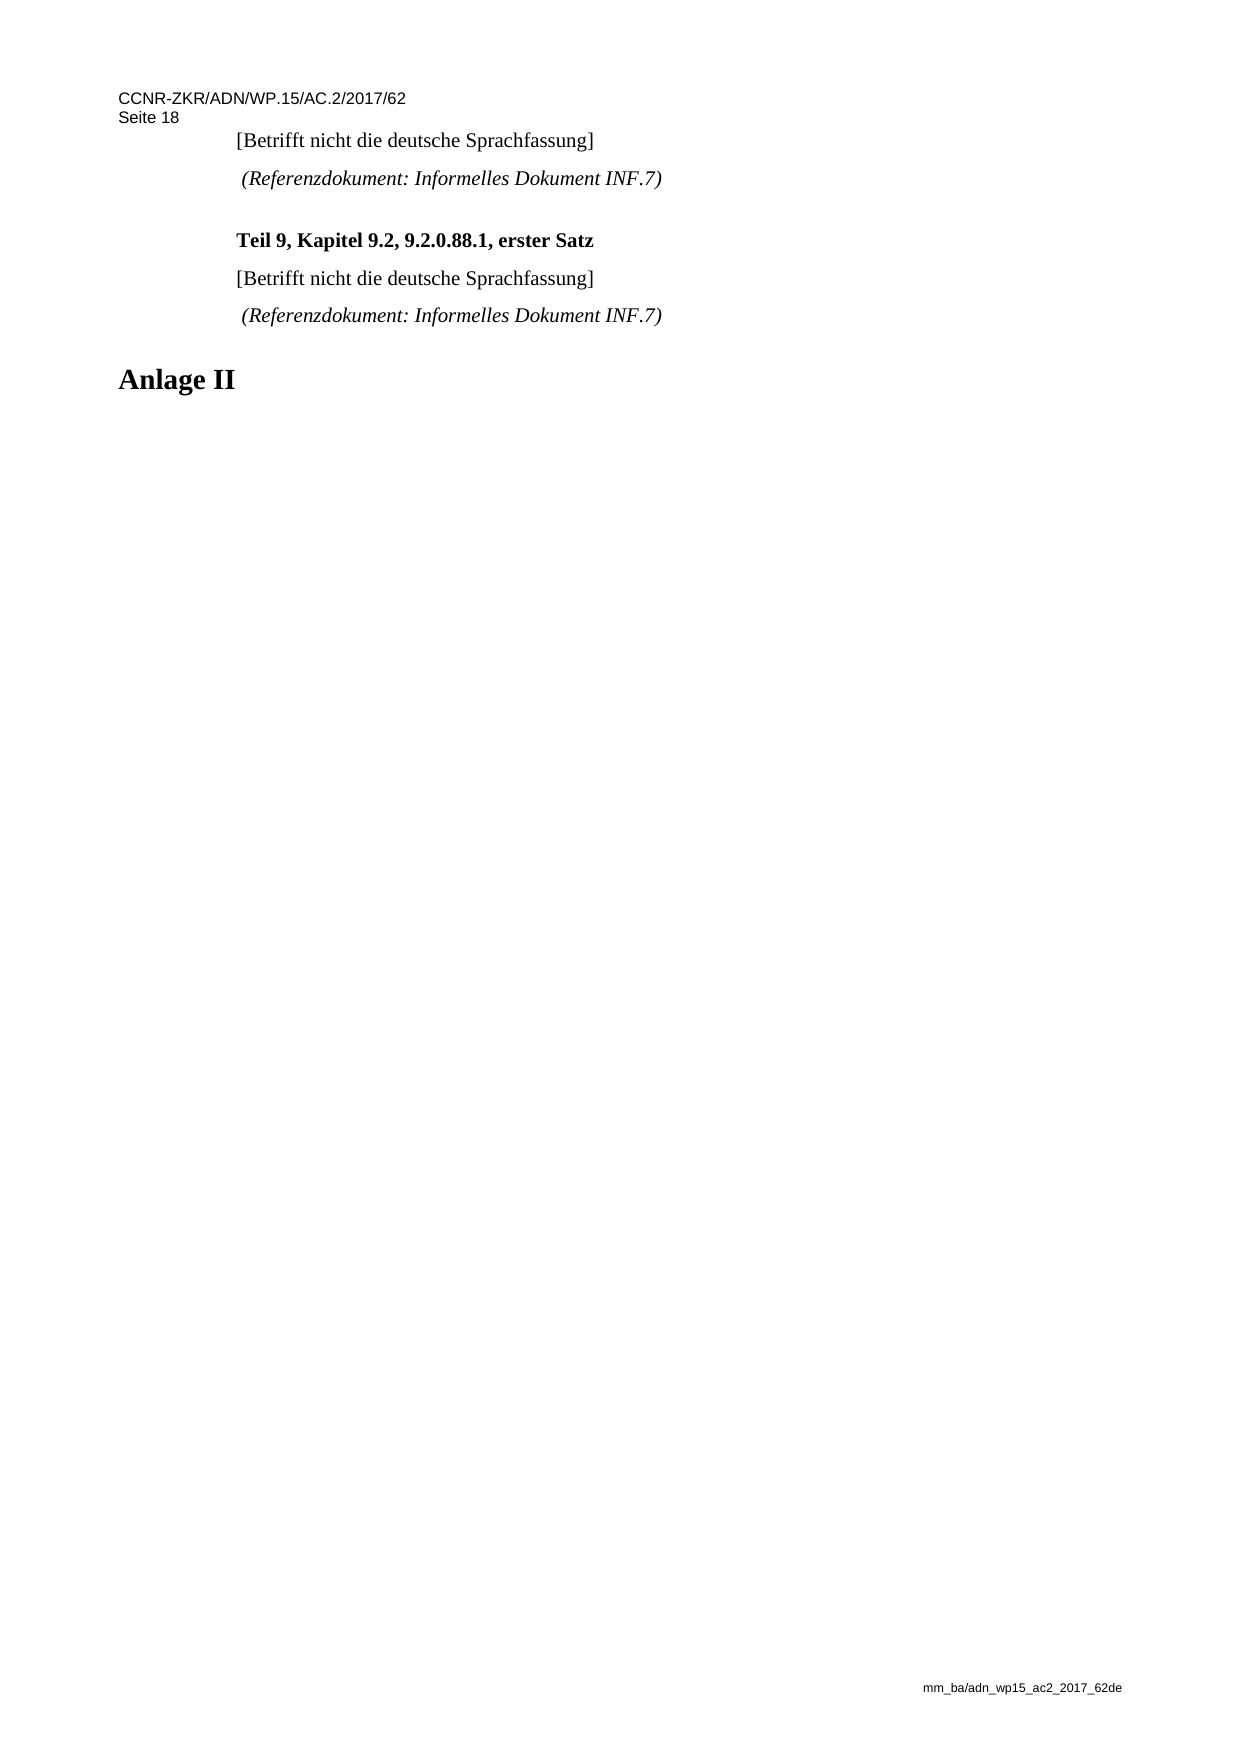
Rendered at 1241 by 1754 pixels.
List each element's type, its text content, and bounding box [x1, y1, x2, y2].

text (Referenzdokument: Informelles Dokument INF.7) [236, 164, 1004, 189]
text [Betrifft nicht die deutsche Sprachfassung] [236, 127, 1004, 152]
text Teil 9, Kapitel 9.2, 9.2.0.88.1, erster Satz [118, 227, 1004, 252]
text [Betrifft nicht die deutsche Sprachfassung] [236, 264, 1004, 289]
text (Referenzdokument: Informelles Dokument INF.7) [236, 302, 1004, 327]
text Anlage II [118, 364, 1004, 396]
